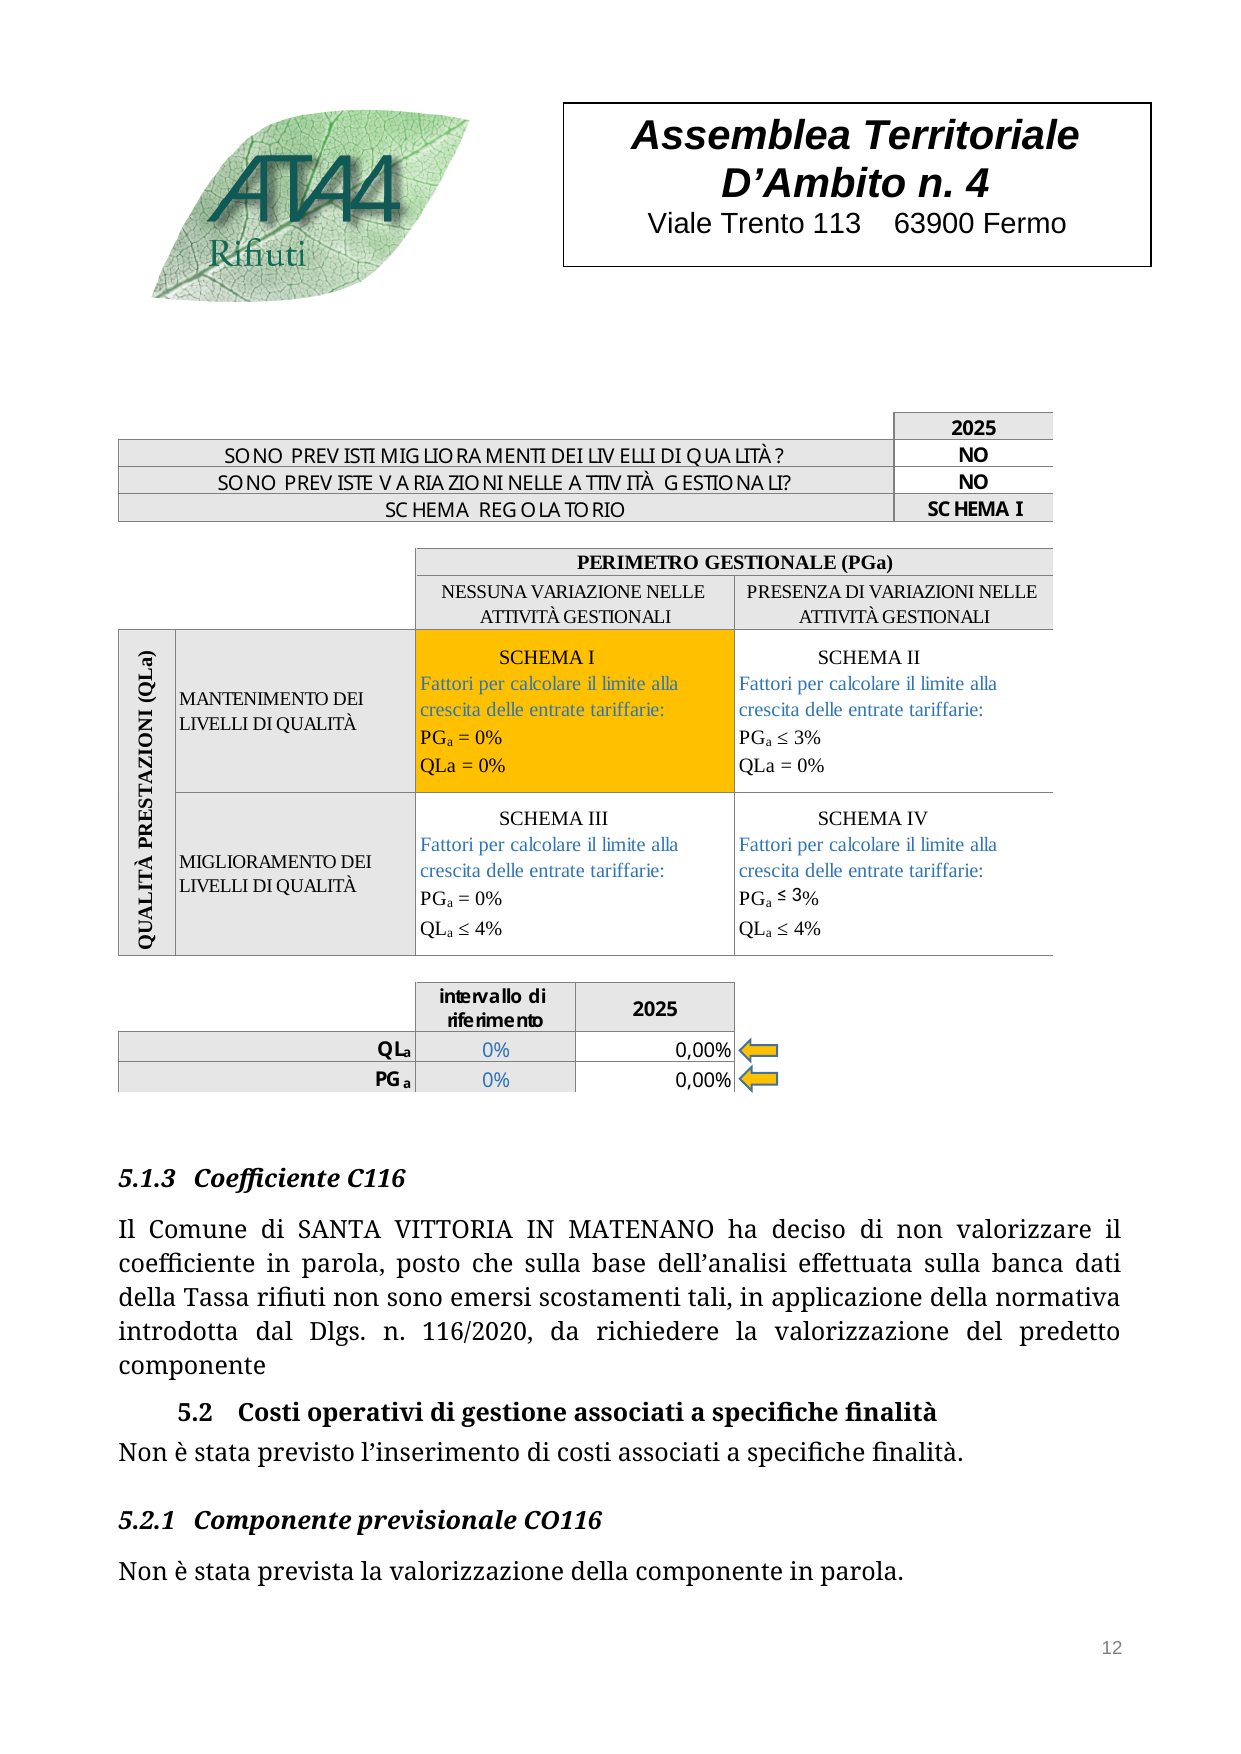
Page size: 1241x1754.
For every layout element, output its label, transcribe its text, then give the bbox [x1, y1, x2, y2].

subtitle Costi operativi di gestione associati a specifiche finalità [177, 1394, 1122, 1429]
text Non è stata prevista la valorizzazione della componente in parola. [118, 1554, 1122, 1588]
subtitle Coefficiente C116 [118, 1161, 1122, 1195]
subtitle Componente previsionale CO116 [118, 1503, 1122, 1537]
text Non è stata previsto l’inserimento di costi associati a specifiche finalità. [118, 1435, 1122, 1469]
text Il Comune di SANTA VITTORIA IN MATENANO ha deciso di non valorizzare il coefficiente in parola, posto che sulla base dell’analisi effettuata sulla banca dati della Tassa rifiuti non sono emersi scostamenti tali, in applicazione della normativa introdotta dal Dlgs. n. 116/2020, da richiedere la valorizzazione del predetto componente [118, 1212, 1122, 1382]
